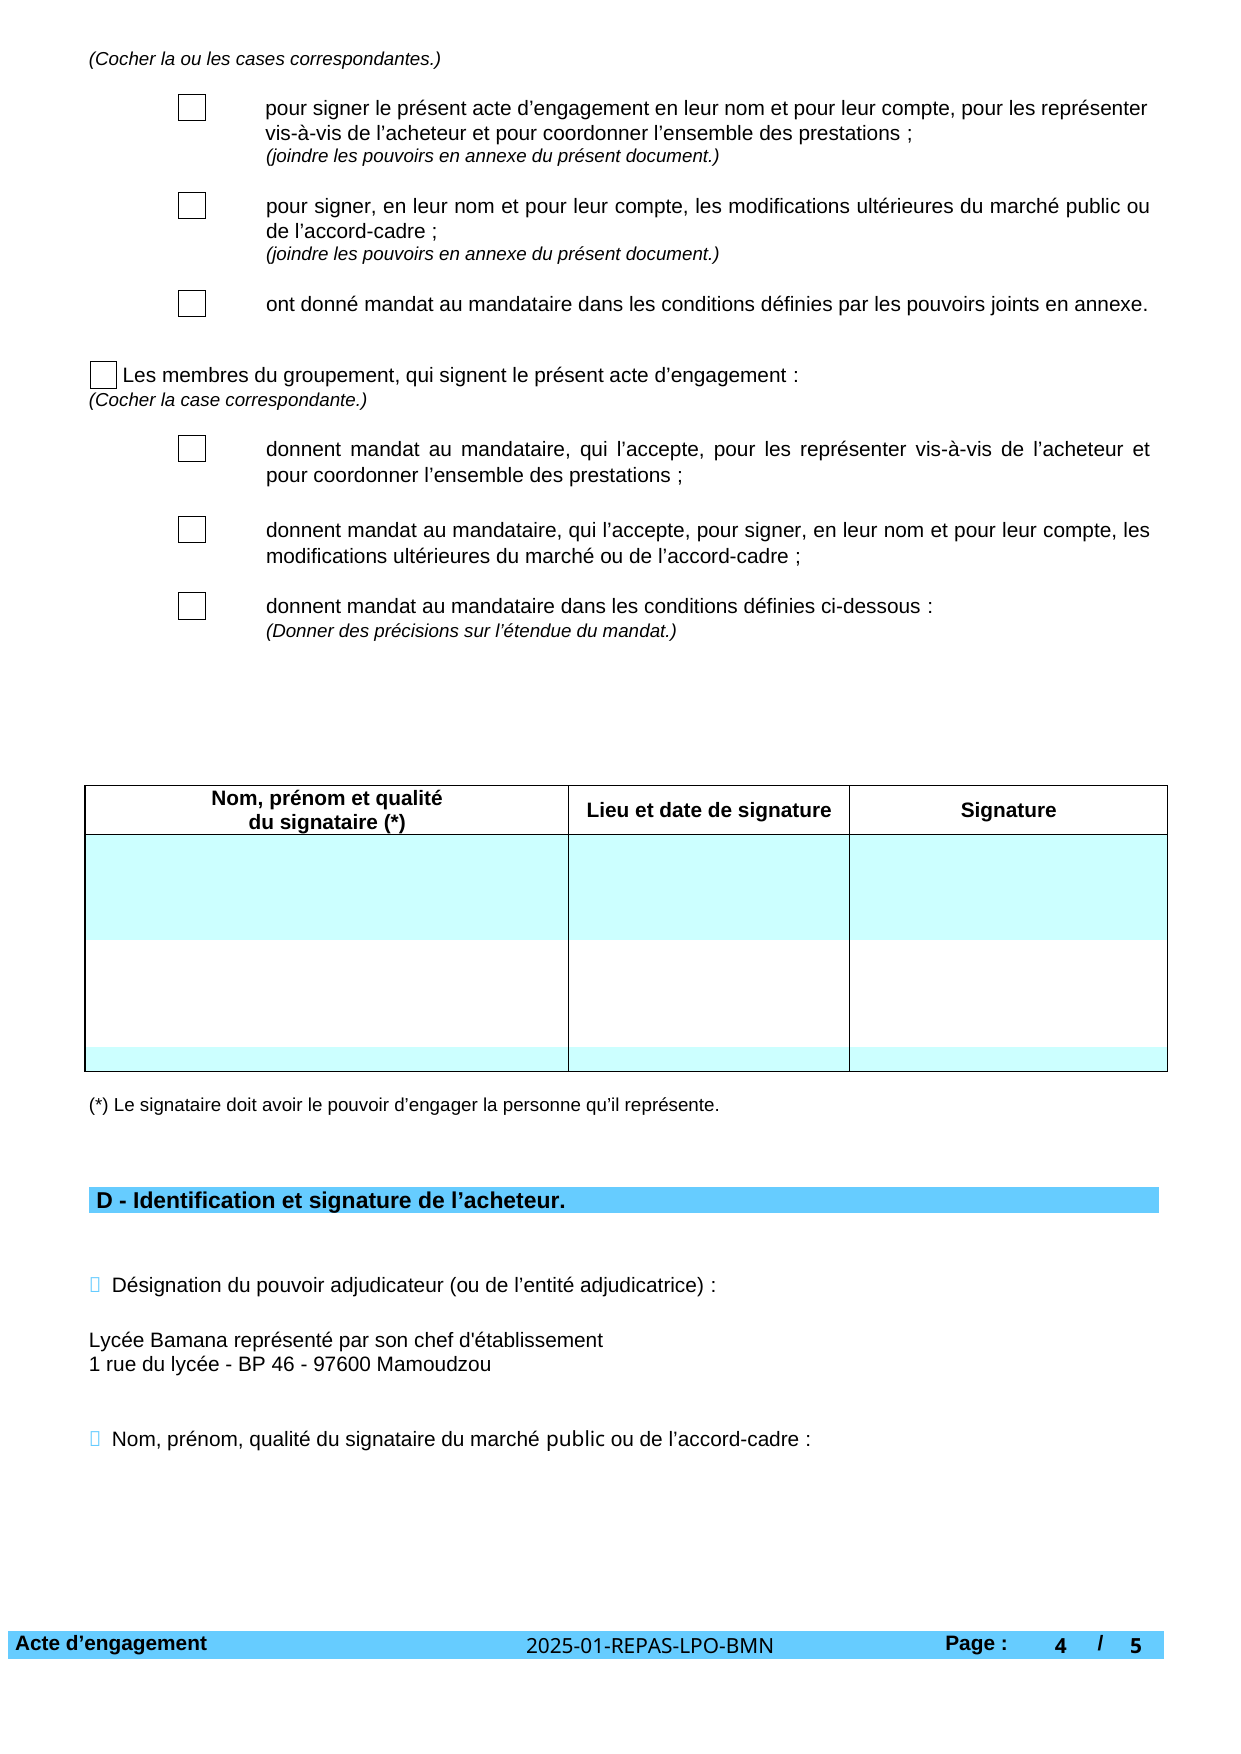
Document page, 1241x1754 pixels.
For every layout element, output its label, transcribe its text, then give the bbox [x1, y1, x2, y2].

table_header D - Identification et signature de l’acheteur. [89, 1187, 1159, 1213]
table_header Nom, prénom et qualité du signataire (*) [86, 786, 568, 834]
table_header Lieu et date de signature [569, 786, 849, 834]
text  Nom, prénom, qualité du signataire du marché public ou de l’accord-cadre : [89, 1424, 1152, 1453]
text (Cocher la ou les cases correspondantes.) [89, 47, 1152, 69]
text pour signer le présent acte d’engagement en leur nom et pour leur compte, pour les représenter vis-à-vis de l’acheteur et pour coordonner l’ensemble des prestations ; [89, 93, 1152, 145]
text (Donner des précisions sur l’étendue du mandat.) [118, 620, 1152, 641]
text pour signer, en leur nom et pour leur compte, les modifications ultérieures du marché public ou de l’accord-cadre ; [177, 191, 1152, 243]
text donnent mandat au mandataire, qui l’accepte, pour signer, en leur nom et pour leur compte, les modifications ultérieures du marché ou de l’accord-cadre ; [177, 515, 1152, 567]
table_cell [850, 1047, 1167, 1071]
text Lycée Bamana représenté par son chef d'établissement [89, 1328, 1152, 1352]
text Les membres du groupement, qui signent le présent acte d’engagement : [89, 360, 1152, 389]
table_cell [86, 940, 568, 1047]
text ont donné mandat au mandataire dans les conditions définies par les pouvoirs joints en annexe. [118, 289, 1152, 317]
table_cell [569, 835, 849, 940]
text (Cocher la case correspondante.) [89, 389, 1152, 410]
table_cell [850, 835, 1167, 940]
text 1 rue du lycée - BP 46 - 97600 Mamoudzou [89, 1352, 1152, 1376]
text (*) Le signataire doit avoir le pouvoir d’engager la personne qu’il représente. [89, 1093, 1152, 1115]
table_cell [569, 1047, 849, 1071]
text (joindre les pouvoirs en annexe du présent document.) [89, 243, 1152, 265]
table_header Signature [850, 786, 1167, 834]
table_cell [569, 940, 849, 1047]
text donnent mandat au mandataire, qui l’accepte, pour les représenter vis-à-vis de l’acheteur et pour coordonner l’ensemble des prestations ; [177, 434, 1152, 487]
subtitle  Désignation du pouvoir adjudicateur (ou de l’entité adjudicatrice) : [89, 1270, 1152, 1298]
text (joindre les pouvoirs en annexe du présent document.) [89, 145, 1152, 167]
table_cell [86, 1047, 568, 1071]
text donnent mandat au mandataire dans les conditions définies ci-dessous : [118, 591, 1152, 620]
table_cell [850, 940, 1167, 1047]
table_cell [86, 835, 568, 940]
